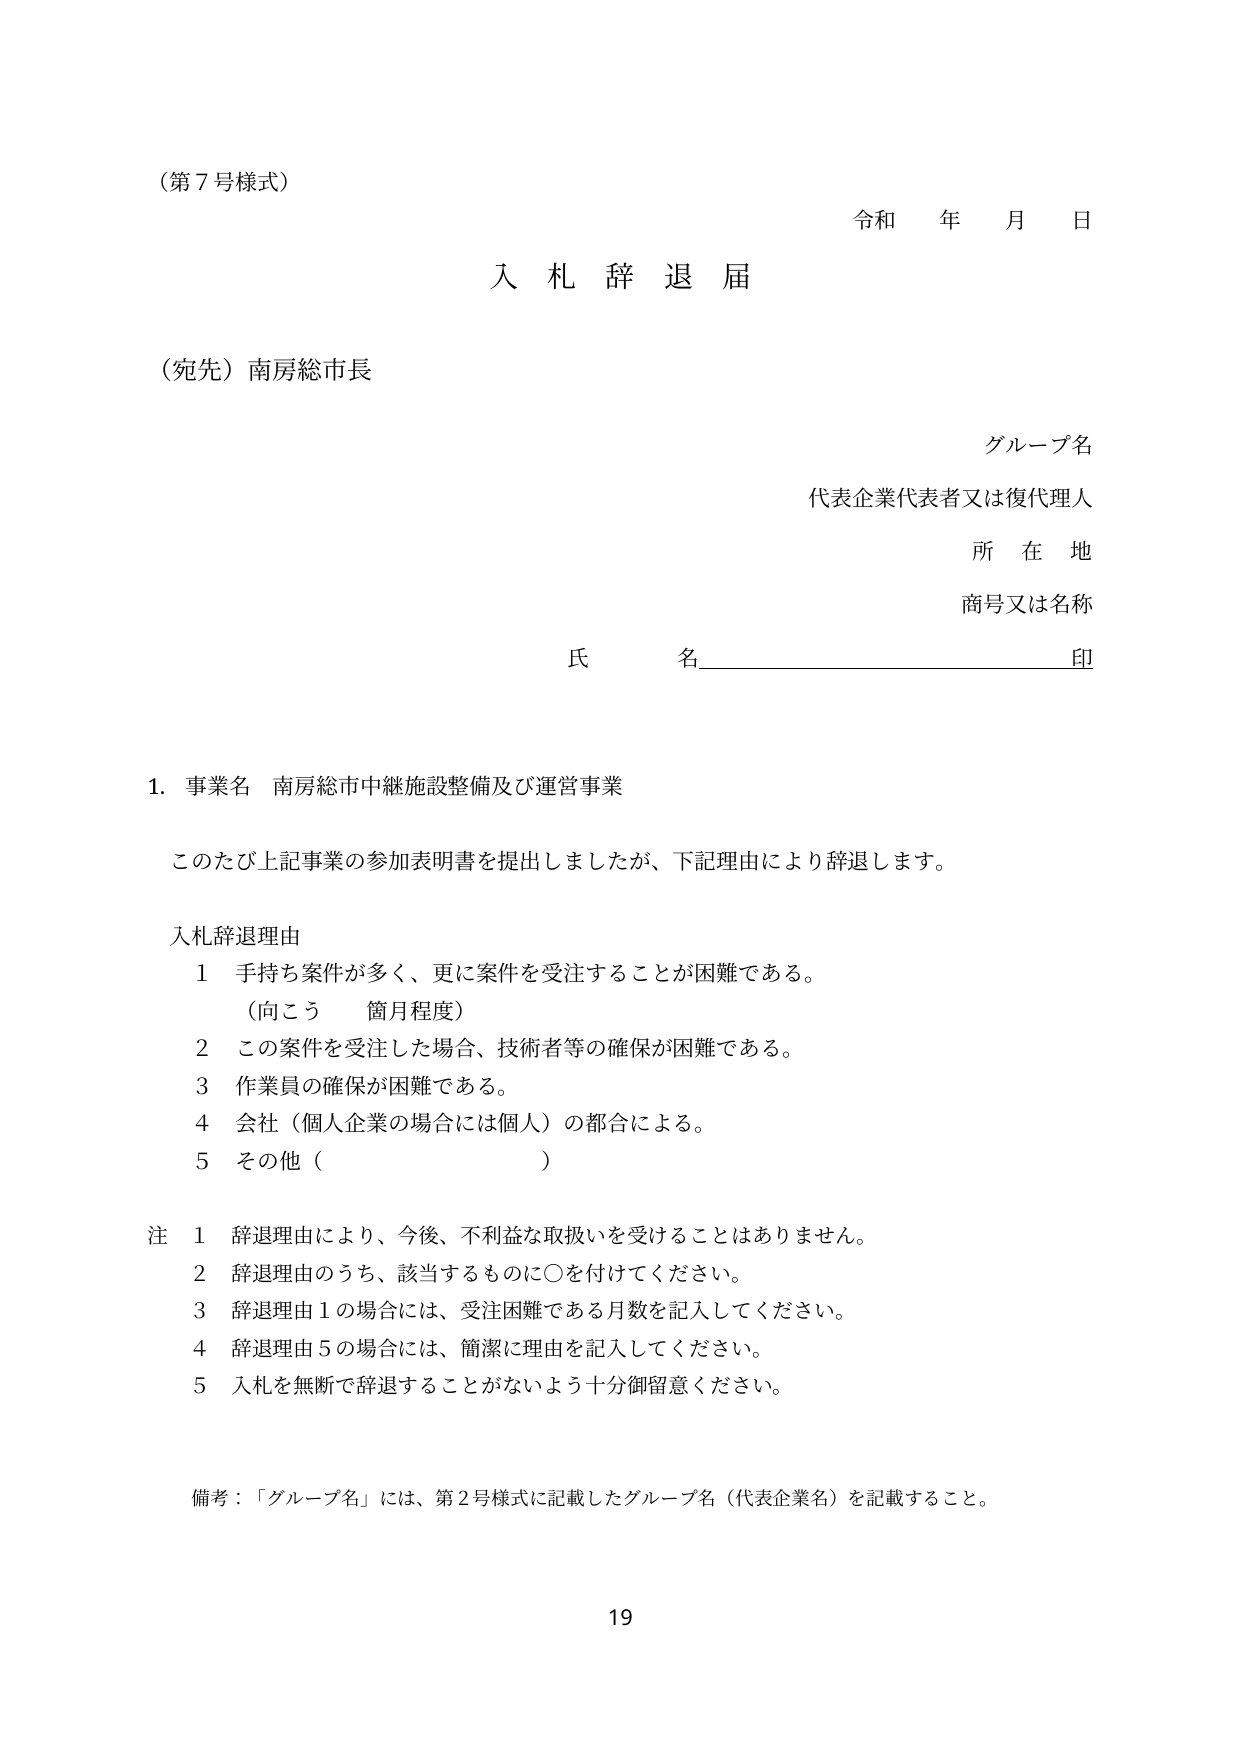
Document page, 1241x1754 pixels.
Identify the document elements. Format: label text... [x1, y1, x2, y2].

text ４ 会社（個人企業の場合には個人）の都合による。 [191, 1103, 1092, 1141]
text ５ その他（ ） [191, 1141, 1092, 1178]
text １ 手持ち案件が多く、更に案件を受注することが困難である。 [191, 953, 1092, 991]
text 入札辞退理由 [148, 916, 1092, 953]
text 令和 年 月 日 [148, 200, 1092, 237]
text ４ 辞退理由５の場合には、簡潔に理由を記入してください。 [148, 1328, 1092, 1366]
text 代表企業代表者又は復代理人 [148, 478, 1092, 516]
text ２ この案件を受注した場合、技術者等の確保が困難である。 [191, 1028, 1092, 1066]
text 注 １ 辞退理由により、今後、不利益な取扱いを受けることはありません。 [148, 1216, 1092, 1253]
text ２ 辞退理由のうち、該当するものに○を付けてください。 [148, 1253, 1092, 1291]
text 入 札 辞 退 届 [148, 237, 1092, 312]
text （向こう 箇月程度） [191, 991, 1092, 1028]
text ３ 辞退理由１の場合には、受注困難である月数を記入してください。 [148, 1291, 1092, 1328]
text 所 在 地 [148, 531, 1092, 569]
text （宛先）南房総市長 [148, 350, 1092, 387]
text このたび上記事業の参加表明書を提出しましたが、下記理由により辞退します。 [169, 841, 1092, 878]
text グループ名 [148, 425, 1092, 462]
text 商号又は名称 [148, 584, 1092, 622]
list 事業名 南房総市中継施設整備及び運営事業 [148, 766, 1092, 803]
text 備考：「グループ名」には、第２号様式に記載したグループ名（代表企業名）を記載すること。 [191, 1478, 1092, 1516]
text ３ 作業員の確保が困難である。 [191, 1066, 1092, 1103]
text 氏 名 印 [148, 638, 1092, 675]
text ５ 入札を無断で辞退することがないよう十分御留意ください。 [148, 1366, 1092, 1403]
text （第７号様式） [148, 162, 1092, 200]
